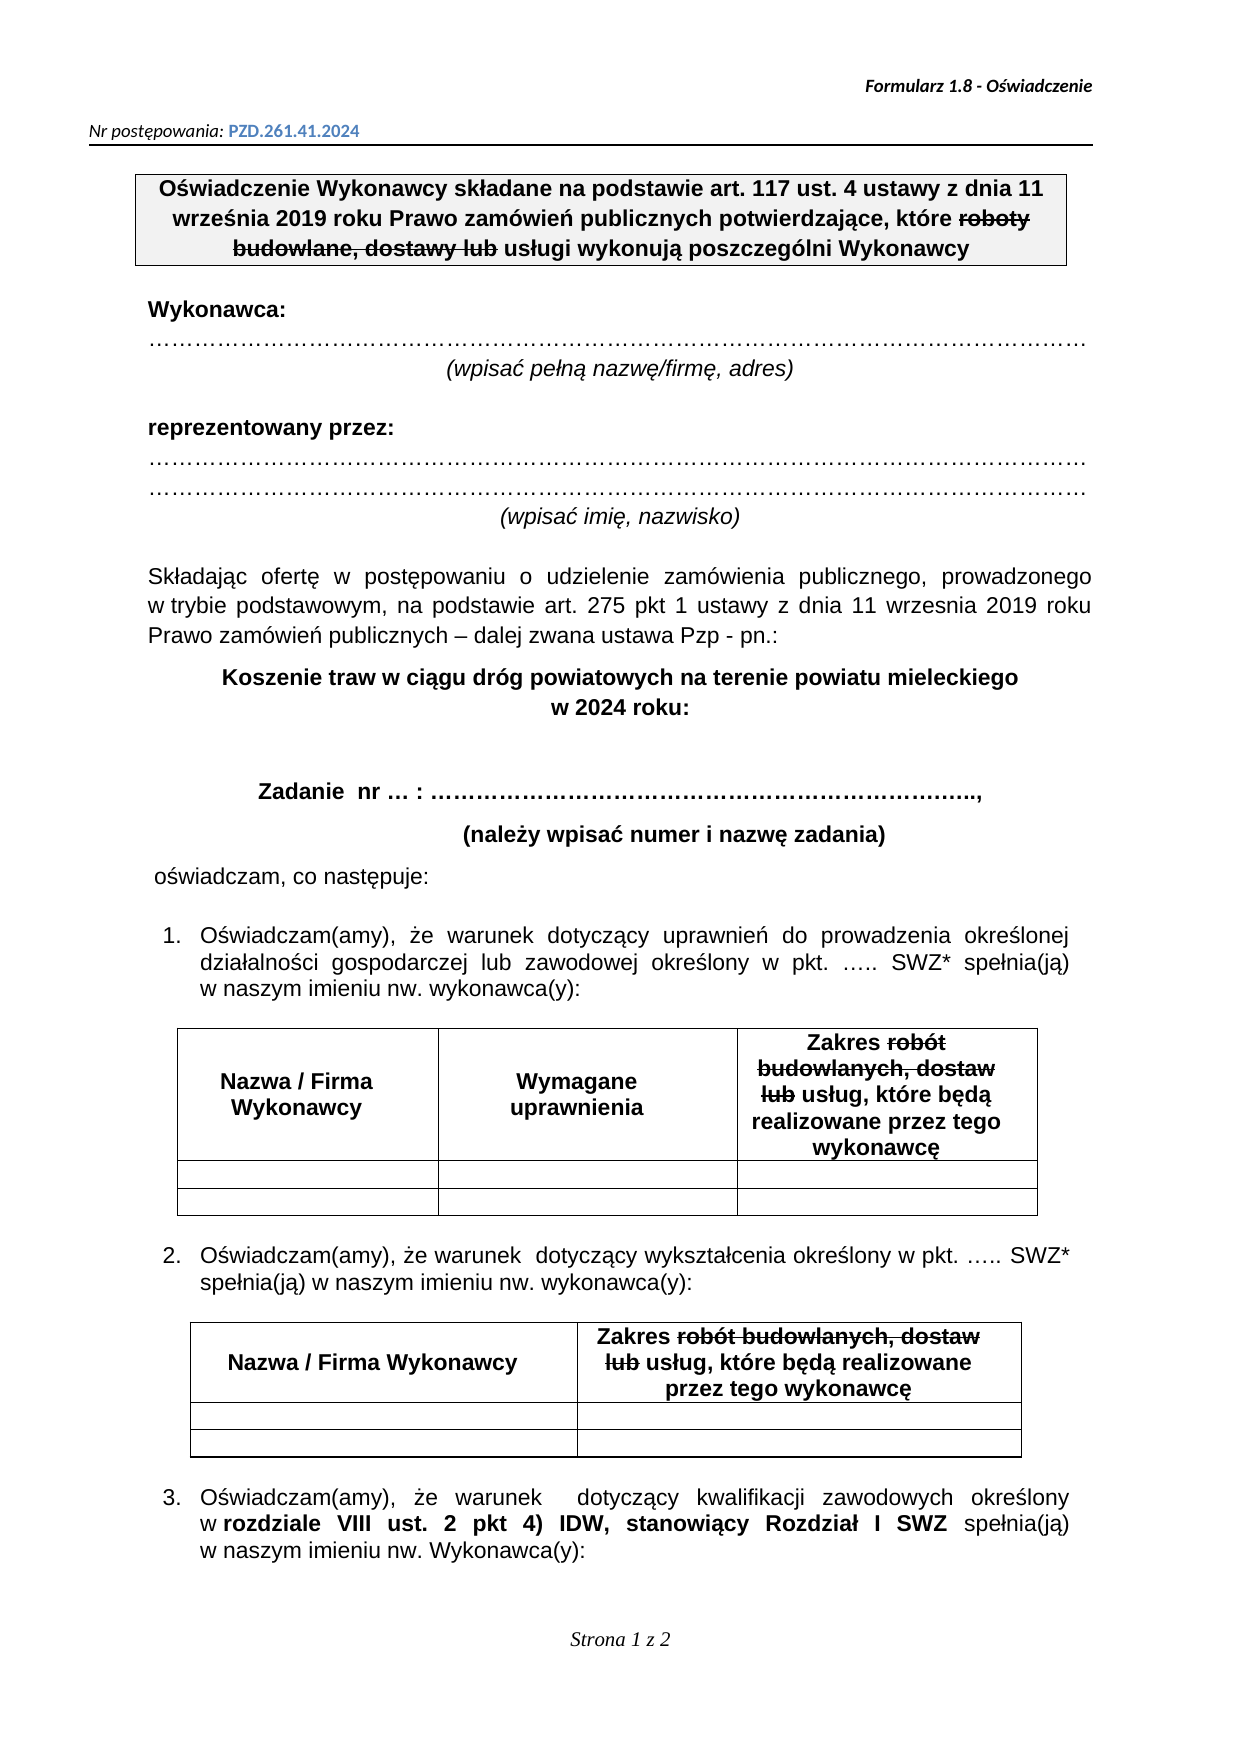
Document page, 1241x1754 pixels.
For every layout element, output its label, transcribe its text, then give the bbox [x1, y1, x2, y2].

table_cell [738, 1189, 1037, 1215]
table_header Oświadczenie Wykonawcy składane na podstawie art. 117 ust. 4 ustawy z dnia 11 września 2019 roku Prawo zamówień publicznych potwierdzające, które roboty budowlane, dostawy lub usługi wykonują poszczególni Wykonawcy [136, 175, 1066, 265]
table_cell [191, 1403, 577, 1429]
table_cell [439, 1161, 737, 1188]
text …………………………………………………………………………………………………………… [148, 474, 1093, 500]
text oświadczam, co następuje: [148, 863, 1093, 889]
table_header Zakres robót budowlanych, dostaw lub usług, które będą realizowane przez tego wykonawcę [738, 1029, 1037, 1160]
text Zadanie nr … : ………………………………………………………….….., [148, 778, 1093, 805]
table_cell [738, 1161, 1037, 1188]
table_cell [439, 1189, 737, 1215]
text …………………………………………………………………………………………………………… [148, 325, 1093, 352]
table_cell [178, 1161, 438, 1188]
text Wykonawca: [148, 296, 1093, 322]
list Oświadczam(amy), że warunek dotyczący uprawnień do prowadzenia określonej działalności gospodarczej lub zawodowej określony w pkt. ….. SWZ* spełnia(ją) w naszym imieniu nw. wykonawca(y): [162, 922, 1070, 1001]
table_header Zakres robót budowlanych, dostaw lub usług, które będą realizowane przez tego wykonawcę [578, 1323, 1021, 1402]
text (wpisać imię, nazwisko) [148, 503, 1093, 530]
table_cell [191, 1430, 577, 1456]
table_cell [578, 1430, 1021, 1456]
table_cell [178, 1189, 438, 1215]
list Oświadczam(amy), że warunek dotyczący wykształcenia określony w pkt. ….. SWZ* spełnia(ją) w naszym imieniu nw. wykonawca(y): [162, 1242, 1070, 1295]
text Składając ofertę w postępowaniu o udzielenie zamówienia publicznego, prowadzonego w trybie podstawowym, na podstawie art. 275 pkt 1 ustawy z dnia 11 wrzesnia 2019 roku Prawo zamówień publicznych – dalej zwana ustawa Pzp - pn.: [148, 563, 1093, 648]
table_header Nazwa / Firma Wykonawcy [178, 1029, 438, 1160]
table_cell [578, 1403, 1021, 1429]
text (wpisać pełną nazwę/firmę, adres) [148, 355, 1093, 381]
table_header Wymagane uprawnienia [439, 1029, 737, 1160]
text …………………………………………………………………………………………………………… [148, 444, 1093, 470]
table_header Nazwa / Firma Wykonawcy [191, 1323, 577, 1402]
text reprezentowany przez: [148, 414, 1093, 441]
text (należy wpisać numer i nazwę zadania) [148, 821, 1093, 847]
list Oświadczam(amy), że warunek dotyczący kwalifikacji zawodowych określony w rozdziale VIII ust. 2 pkt 4) IDW, stanowiący Rozdział I SWZ spełnia(ją) w naszym imieniu nw. Wykonawca(y): [162, 1484, 1070, 1563]
text Koszenie traw w ciągu dróg powiatowych na terenie powiatu mieleckiego w 2024 roku: [148, 664, 1093, 720]
